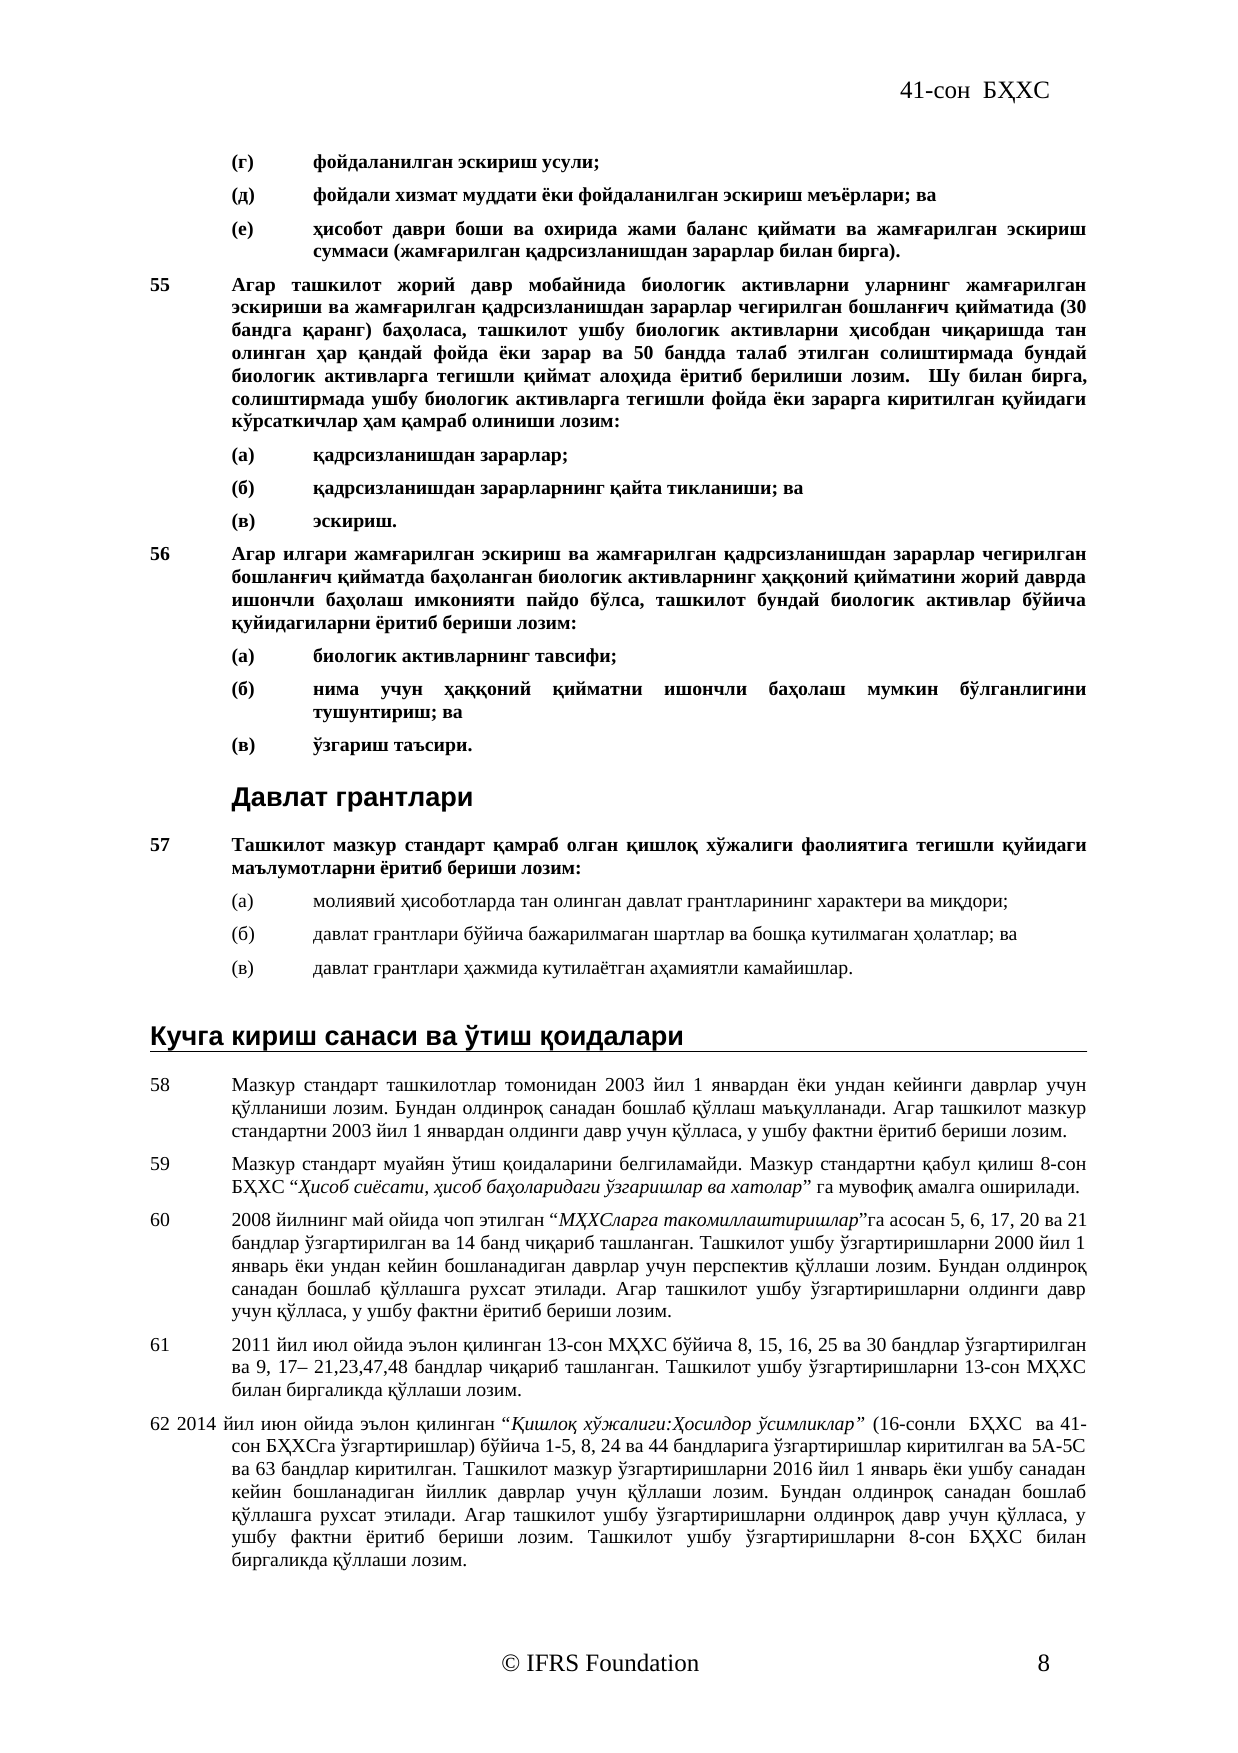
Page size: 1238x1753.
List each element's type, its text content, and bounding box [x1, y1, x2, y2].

text (a) қадрсизланишдан зарарлар; [231, 443, 1087, 465]
text (в) ўзгариш таъсири. [231, 733, 1087, 756]
text (a) биологик активларнинг тавсифи; [231, 644, 1087, 667]
text (в) эскириш. [231, 509, 1087, 532]
text (a) молиявий ҳисоботларда тан олинган давлат грантларининг характери ва миқдори; [231, 889, 1087, 912]
text 60 2008 йилнинг май ойида чоп этилган “МҲХСларга такомиллаштиришлар”га асосан 5, 6, 17, 20 ва 21 бандлар ўзгартирилган ва 14 банд чиқариб ташланган. Ташкилот ушбу ўзгартиришларни 2000 йил 1 январь ёки ундан кейин бошланадиган даврлар учун перспектив қўллаши лозим. Бундан олдинроқ санадан бошлаб қўллашга рухсат этилади. Агар ташкилот ушбу ўзгартиришларни олдинги давр учун қўлласа, у ушбу фактни ёритиб бериши лозим. [150, 1208, 1087, 1322]
text (д) фойдали хизмат муддати ёки фойдаланилган эскириш меъёрлари; ва [231, 183, 1087, 206]
text (б) давлат грантлари бўйича бажарилмаган шартлар ва бошқа кутилмаган ҳолатлар; ва [231, 922, 1087, 945]
text (е) ҳисобот даври боши ва охирида жами баланс қиймати ва жамғарилган эскириш суммаси (жамғарилган қадрсизланишдан зарарлар билан бирга). [231, 216, 1087, 262]
text 58 Мазкур стандарт ташкилотлар томонидан 2003 йил 1 январдан ёки ундан кейинги даврлар учун қўлланиши лозим. Бундан олдинроқ санадан бошлаб қўллаш маъқулланади. Агар ташкилот мазкур стандартни 2003 йил 1 январдан олдинги давр учун қўлласа, у ушбу фактни ёритиб бериши лозим. [150, 1073, 1087, 1142]
text 62 2014 йил июн ойида эълон қилинган “Қишлоқ хўжалиги:Ҳосилдор ўсимликлар” (16-сонли БҲХС ва 41-сон БҲХСга ўзгартиришлар) бўйича 1-5, 8, 24 ва 44 бандларига ўзгартиришлар киритилган ва 5А-5C ва 63 бандлар киритилган. Ташкилот мазкур ўзгартиришларни 2016 йил 1 январь ёки ушбу санадан кейин бошланадиган йиллик даврлар учун қўллаши лозим. Бундан олдинроқ санадан бошлаб қўллашга рухсат этилади. Агар ташкилот ушбу ўзгартиришларни олдинроқ давр учун қўлласа, у ушбу фактни ёритиб бериши лозим. Ташкилот ушбу ўзгартиришларни 8-сон БҲХС билан биргаликда қўллаши лозим. [150, 1411, 1087, 1571]
text Кучга кириш санаси ва ўтиш қоидалари [150, 1020, 1087, 1051]
text 59 Мазкур стандарт муайян ўтиш қоидаларини белгиламайди. Мазкур стандартни қабул қилиш 8-сон БҲХС “Ҳисоб сиёсати, ҳисоб баҳоларидаги ўзгаришлар ва хатолар” га мувофиқ амалга оширилади. [150, 1152, 1087, 1198]
text 56 Агар илгари жамғарилган эскириш ва жамғарилган қадрсизланишдан зарарлар чегирилган бошланғич қийматда баҳоланган биологик активларнинг ҳаққоний қийматини жорий даврда ишончли баҳолаш имконияти пайдо бўлса, ташкилот бундай биологик активлар бўйича қуйидагиларни ёритиб бериши лозим: [150, 542, 1087, 633]
text (в) давлат грантлари ҳажмида кутилаётган аҳамиятли камайишлар. [231, 956, 1087, 978]
text Давлат грантлари [231, 781, 1087, 812]
text 55 Агар ташкилот жорий давр мобайнида биологик активларни уларнинг жамғарилган эскириши ва жамғарилган қадрсизланишдан зарарлар чегирилган бошланғич қийматида (30 бандга қаранг) баҳоласа, ташкилот ушбу биологик активларни ҳисобдан чиқаришда тан олинган ҳар қандай фойда ёки зарар ва 50 бандда талаб этилган солиштирмада бундай биологик активларга тегишли қиймат алоҳида ёритиб берилиши лозим. Шу билан бирга, солиштирмада ушбу биологик активларга тегишли фойда ёки зарарга киритилган қуйидаги кўрсаткичлар ҳам қамраб олиниши лозим: [150, 272, 1087, 432]
text (б) қадрсизланишдан зарарларнинг қайта тикланиши; ва [231, 476, 1087, 499]
text 57 Ташкилот мазкур стандарт қамраб олган қишлоқ хўжалиги фаолиятига тегишли қуйидаги маълумотларни ёритиб бериши лозим: [150, 833, 1087, 879]
text 61 2011 йил июл ойида эълон қилинган 13-сон МҲХС бўйича 8, 15, 16, 25 ва 30 бандлар ўзгартирилган ва 9, 17– 21,23,47,48 бандлар чиқариб ташланган. Ташкилот ушбу ўзгартиришларни 13-сон МҲХС билан биргаликда қўллаши лозим. [150, 1333, 1087, 1401]
text (б) нима учун ҳаққоний қийматни ишончли баҳолаш мумкин бўлганлигини тушунтириш; ва [231, 677, 1087, 723]
text (г) фойдаланилган эскириш усули; [231, 150, 1087, 173]
